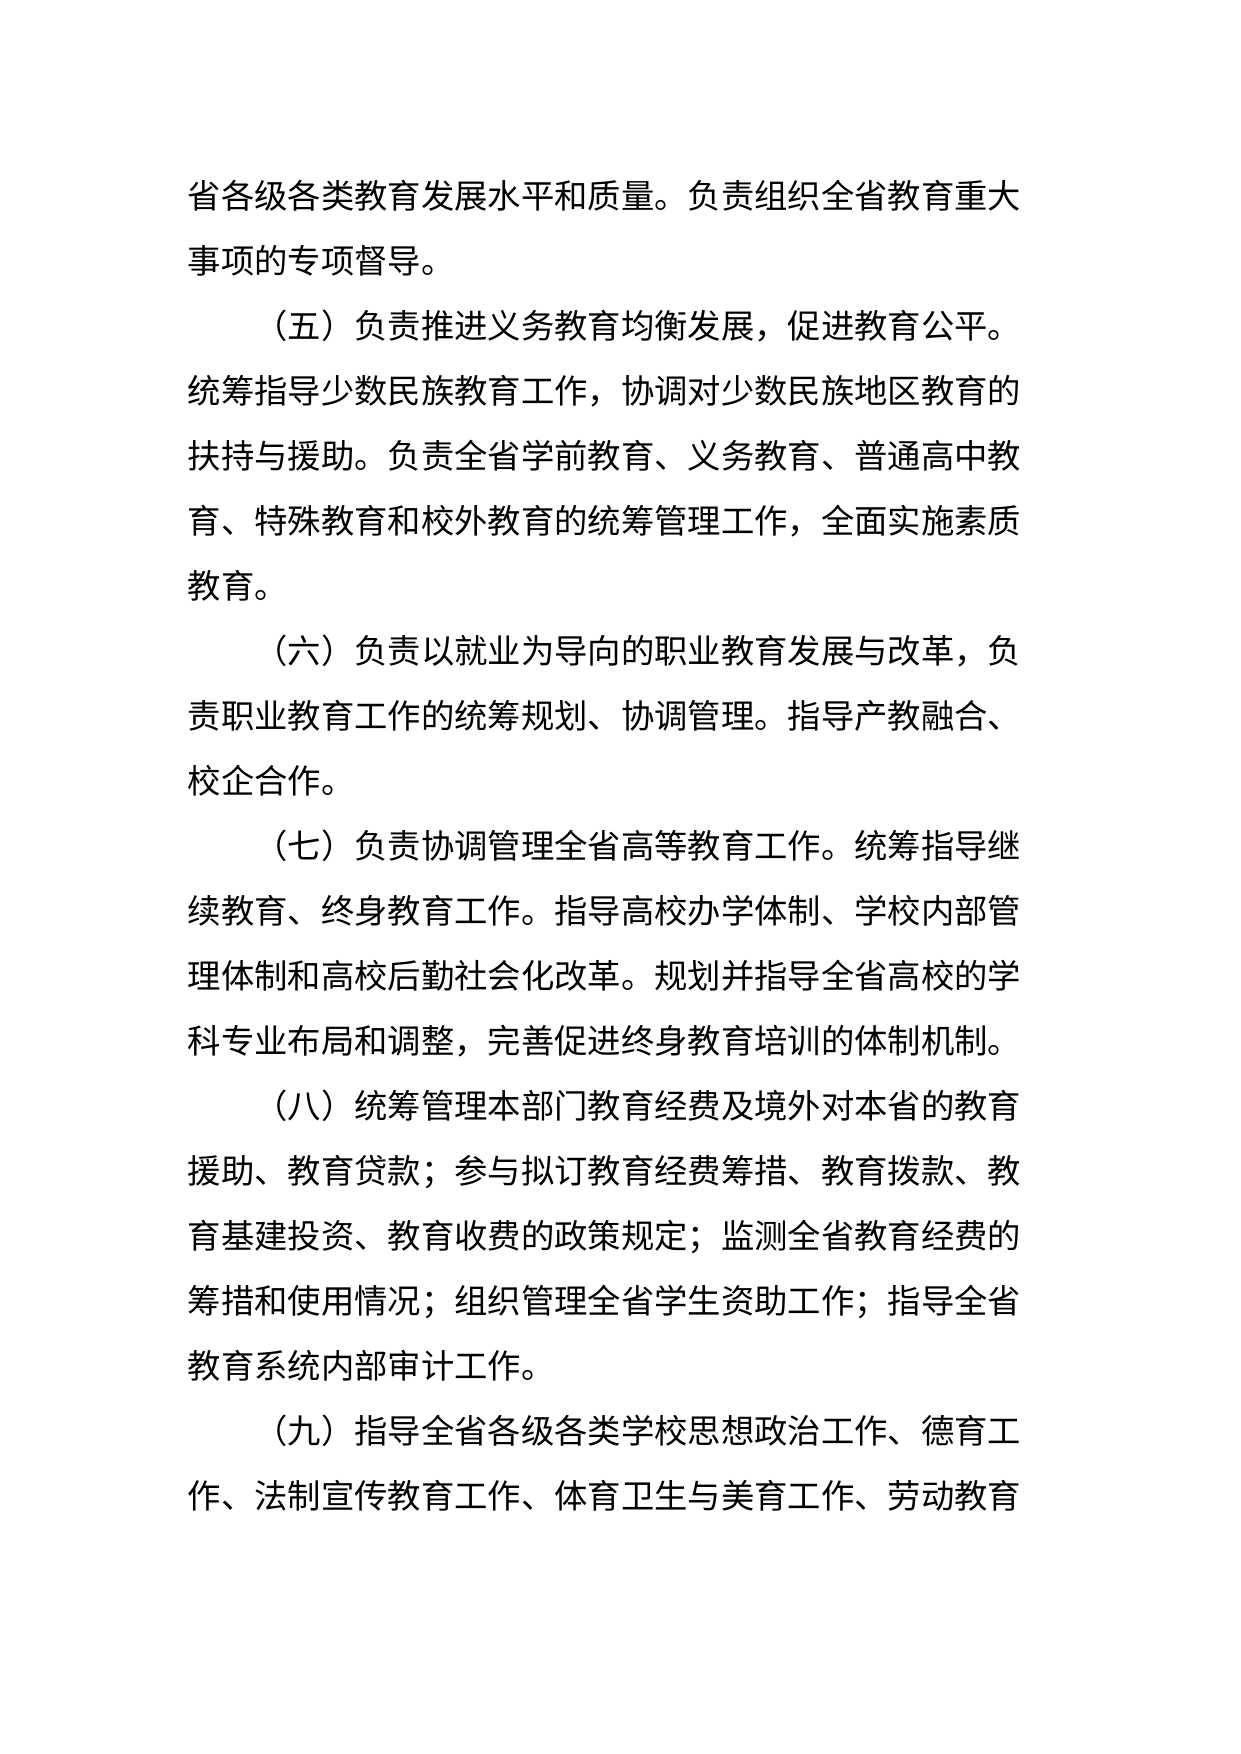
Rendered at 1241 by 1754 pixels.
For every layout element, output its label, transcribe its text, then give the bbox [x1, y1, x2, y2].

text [187, 1397, 1053, 1527]
text （八）统筹管理本部门教育经费及境外对本省的教育援助、教育贷款；参与拟订教育经费筹措、教育拨款、教育基建投资、教育收费的政策规定；监测全省教育经费的筹措和使用情况；组织管理全省学生资助工作；指导全省教育系统内部审计工作。 [187, 1072, 1053, 1397]
text （七）负责协调管理全省高等教育工作。统筹指导继续教育、终身教育工作。指导高校办学体制、学校内部管理体制和高校后勤社会化改革。规划并指导全省高校的学科专业布局和调整，完善促进终身教育培训的体制机制。 [187, 812, 1053, 1072]
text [187, 162, 1053, 292]
text （六）负责以就业为导向的职业教育发展与改革，负责职业教育工作的统筹规划、协调管理。指导产教融合、校企合作。 [187, 617, 1053, 812]
text （五）负责推进义务教育均衡发展，促进教育公平。统筹指导少数民族教育工作，协调对少数民族地区教育的扶持与援助。负责全省学前教育、义务教育、普通高中教育、特殊教育和校外教育的统筹管理工作，全面实施素质教育。 [187, 292, 1053, 617]
